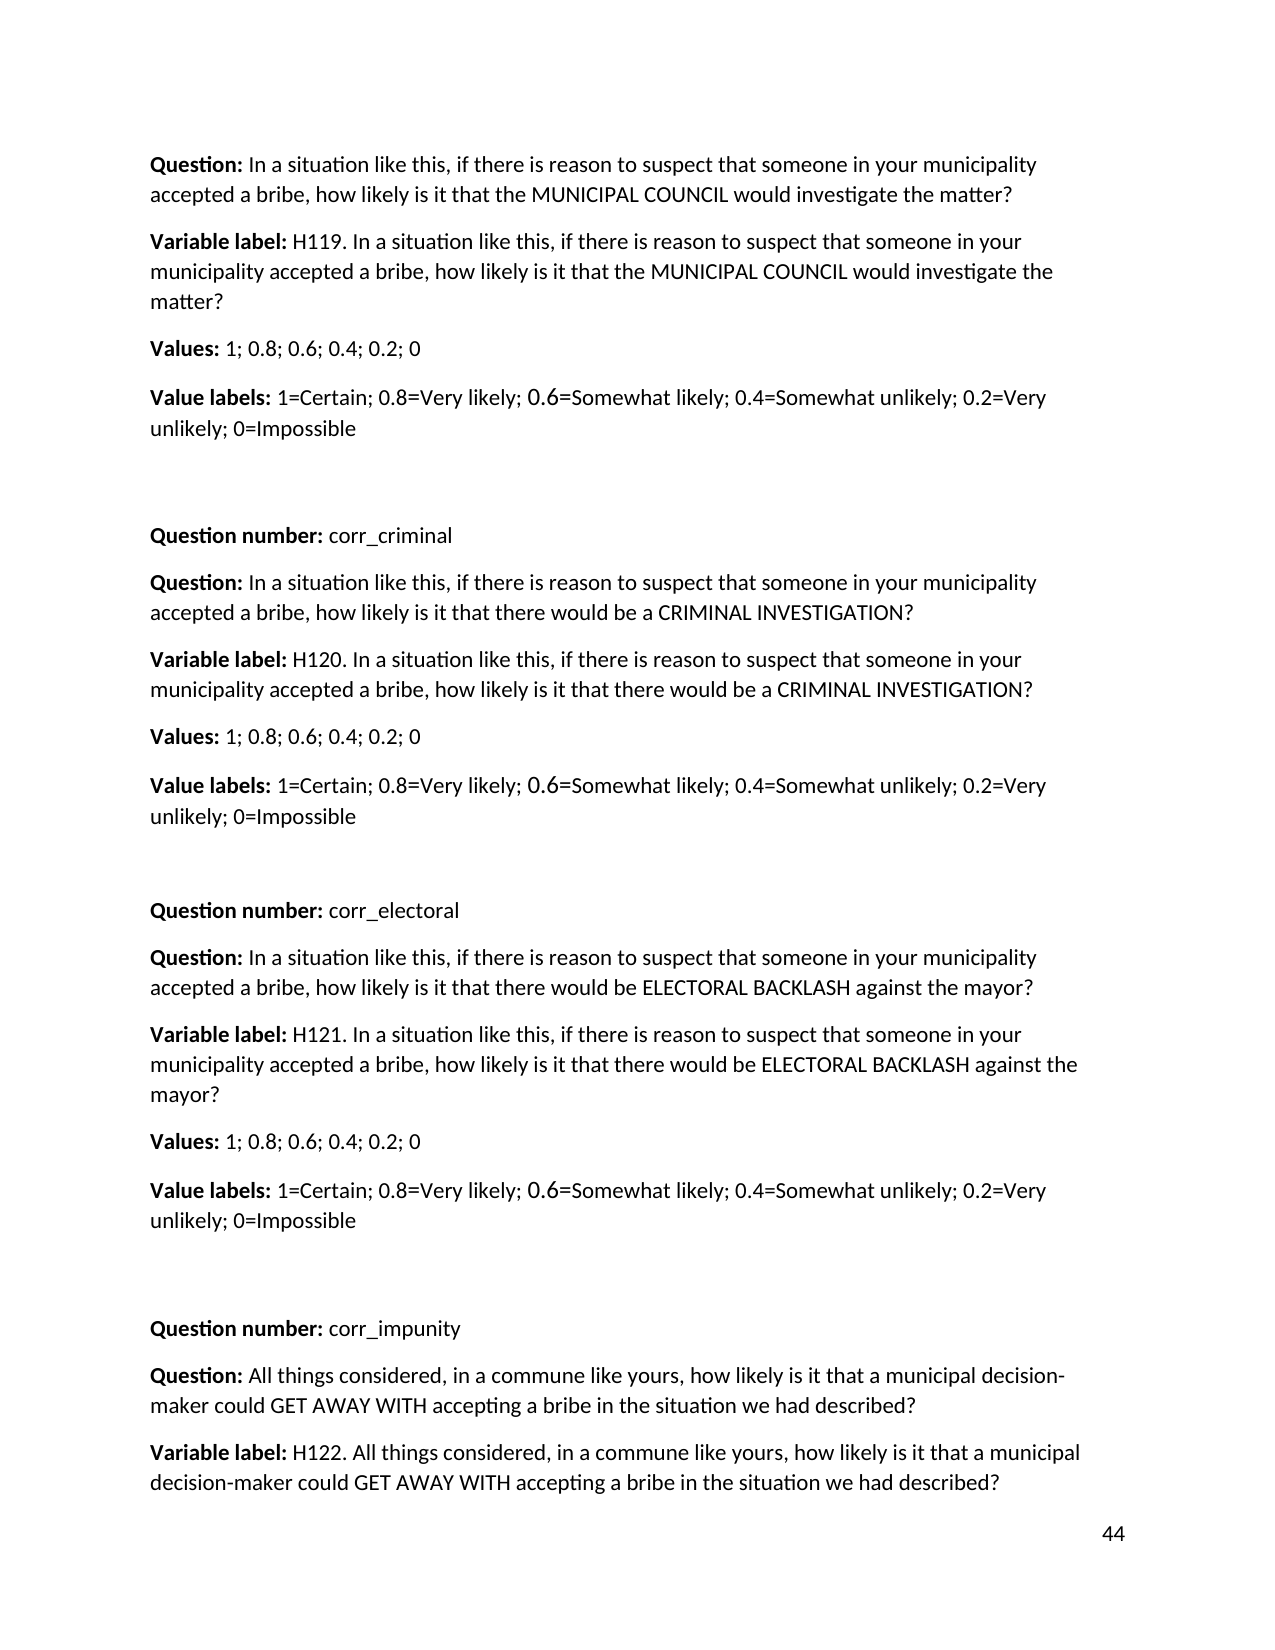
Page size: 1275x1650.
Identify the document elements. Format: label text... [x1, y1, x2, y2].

text Values: 1; 0.8; 0.6; 0.4; 0.2; 0 [150, 334, 1125, 362]
text Question number: corr_electoral [150, 896, 1125, 924]
text Value labels: 1=Certain; 0.8=Very likely; 0.6=Somewhat likely; 0.4=Somewhat unlikely; 0.2=Very unlikely; 0=Impossible [150, 1174, 1125, 1235]
text Value labels: 1=Certain; 0.8=Very likely; 0.6=Somewhat likely; 0.4=Somewhat unlikely; 0.2=Very unlikely; 0=Impossible [150, 381, 1125, 442]
text Question: In a situation like this, if there is reason to suspect that someone in your municipality accepted a bribe, how likely is it that the MUNICIPAL COUNCIL would investigate the matter? [150, 150, 1125, 208]
text Question number: corr_impunity [150, 1314, 1125, 1342]
text Variable label: H119. In a situation like this, if there is reason to suspect that someone in your municipality accepted a bribe, how likely is it that the MUNICIPAL COUNCIL would investigate the matter? [150, 227, 1125, 316]
text Variable label: H120. In a situation like this, if there is reason to suspect that someone in your municipality accepted a bribe, how likely is it that there would be a CRIMINAL INVESTIGATION? [150, 645, 1125, 704]
text Question: In a situation like this, if there is reason to suspect that someone in your municipality accepted a bribe, how likely is it that there would be ELECTORAL BACKLASH against the mayor? [150, 943, 1125, 1001]
text Question: All things considered, in a commune like yours, how likely is it that a municipal decision-maker could GET AWAY WITH accepting a bribe in the situation we had described? [150, 1361, 1125, 1419]
text Variable label: H122. All things considered, in a commune like yours, how likely is it that a municipal decision-maker could GET AWAY WITH accepting a bribe in the situation we had described? [150, 1438, 1125, 1496]
text Question: In a situation like this, if there is reason to suspect that someone in your municipality accepted a bribe, how likely is it that there would be a CRIMINAL INVESTIGATION? [150, 568, 1125, 627]
text Values: 1; 0.8; 0.6; 0.4; 0.2; 0 [150, 722, 1125, 751]
text Value labels: 1=Certain; 0.8=Very likely; 0.6=Somewhat likely; 0.4=Somewhat unlikely; 0.2=Very unlikely; 0=Impossible [150, 769, 1125, 830]
text Values: 1; 0.8; 0.6; 0.4; 0.2; 0 [150, 1127, 1125, 1155]
text Question number: corr_criminal [150, 521, 1125, 549]
text Variable label: H121. In a situation like this, if there is reason to suspect that someone in your municipality accepted a bribe, how likely is it that there would be ELECTORAL BACKLASH against the mayor? [150, 1020, 1125, 1108]
